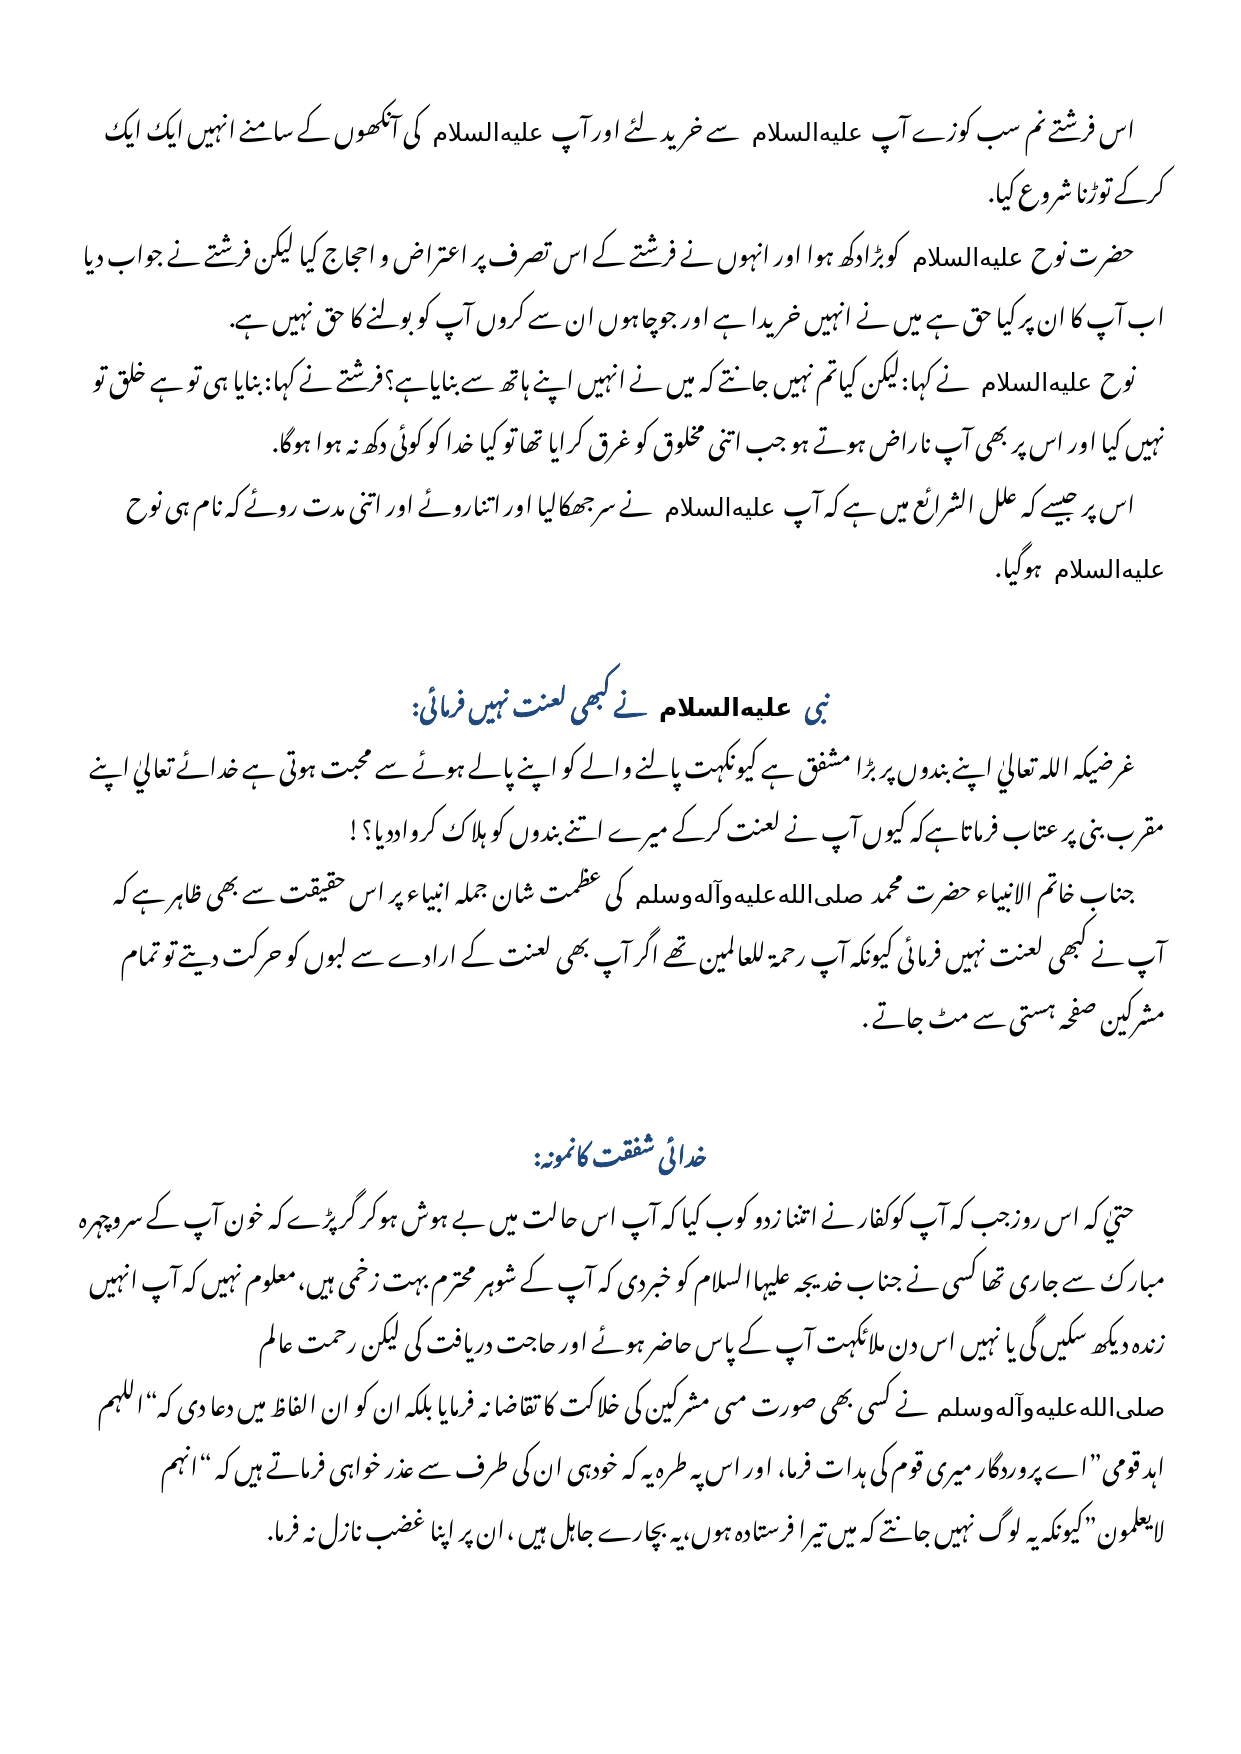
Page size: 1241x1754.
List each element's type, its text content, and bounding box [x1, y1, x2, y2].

text حضرت نوح عليه‌السلام کوبڑادکھ ہوا اور انہوں نے فرشتے کے اس تصرف پر اعتراض و احجاج کیا لیکن فرشتے نے جواب دیا اب آپ کا ان پر کیا حق ہے میں نے انہیں خریدا ہے اور جوچاہوں ان سے کروں آپ کو بولنے کا حق نہیں ہے. [75, 219, 1165, 344]
text اس فرشتے نم سب کوزے آپ عليه‌السلام سے خرید لئے اور آپ عليه‌السلام کی آنکھوں کے سامنے انہیں ایک ایک کرکے توڑنا شروع کیا. [75, 94, 1165, 219]
subtitle خدائی شفقت کانمونہ: [75, 1119, 1165, 1181]
text نوح عليه‌السلام نے کہا:لیکن کیاتم نہیں جانتے کہ میں نے انہیں اپنے ہاتھ سے بنایاہے؟فرشتے نے کہا: بنایا ہی تو ہے خلق تو نہیں کیا اور اس پر بھی آپ ناراض ہوتے ہو جب اتنی مخلوق کو غرق کرایا تھا تو کیا خدا کو کوئی دکھ نہ ہوا ہوگا. [75, 344, 1165, 469]
text غرضیکہ اللہ تعاليٰ اپنے بندوں پر بڑا مشفق ہے کیونکہت پالنے والے کو اپنے پالے ہوئے سے محبت ہوتی ہے خدائے تعاليٰ اپنے مقرب بنی پر عتاب فرماتاہے‌کہ کیوں آپ نے لعنت کرکے میرے اتنے بندوں کو ہلاک کرواددیا؟! [75, 731, 1165, 856]
text حتيٰ کہ اس روزجب کہ آپ کوکفار نے اتننا زدو کوب کیا کہ آپ اس حالت میں بے ہوش ہوکر گرپڑے کہ خون آپ کے سروچہرہ مبارک سے جاری تھا کسی نے جناب خدیجہ علیہاالسلام کو خبردی کہ آپ کے شوہر محترم بہت زخمی ہیں،معلوم نہیں کہ آپ انہیں زندہ دیکھ سکیں گی یا نہیں اس دن ملائکہت آپ کے پاس حاضر ہوئے اور حاجت دریافت کی لیکن رحمت عالم صلى‌الله‌عليه‌وآله‌وسلم نے کسی بھی صورت مںی مشرکین کی خلاکت کا تقاضا نہ فرمایا بلکہ ان کو ان الفاظ میں دعا دی کہ“اللہم اہد قومی”اے پروردگار میری قوم کی ہدات فرما، اور اس پہ طرہ یہ کہ خودہی ان کی طرف سے عذر خواہی فرماتے ہیں کہ “انہم لایعلمون”کیونکہ یہ لوگ نہیں جانتے کہ میں تیرا فرستادہ ہوں،یہ بچارے جاہل ہیں ،ان پر اپنا غضب نازل نہ فرما. [75, 1181, 1165, 1556]
text جناب خاتم الانبیاء حضرت محمد صلى‌الله‌عليه‌وآله‌وسلم کی عظمت شان جملہ انبیاء پر اس حقیقت سے بھی ظاہر ہے کہ آپ نے کبھی لعنت نہیں فرمائی کیونکہ آپ رحمة للعالمین تھے اگر آپ بھی لعنت کے ارادے سے لبوں کو حرکت دیتے تو تمام مشرکین صفحہ ہستی سے مٹ جاتے . [75, 856, 1165, 1044]
subtitle نبی عليه‌السلام نے کبھی لعنت نہیں فرمائی: [75, 669, 1165, 731]
text اس پر جیسے کہ علل الشرائع میں ہے کہ آپ عليه‌السلام نے سرجھکالیا اور اتناروئے اور اتنی مدت روئے کہ نام ہی نوح عليه‌السلام ہوگیا. [75, 469, 1165, 594]
